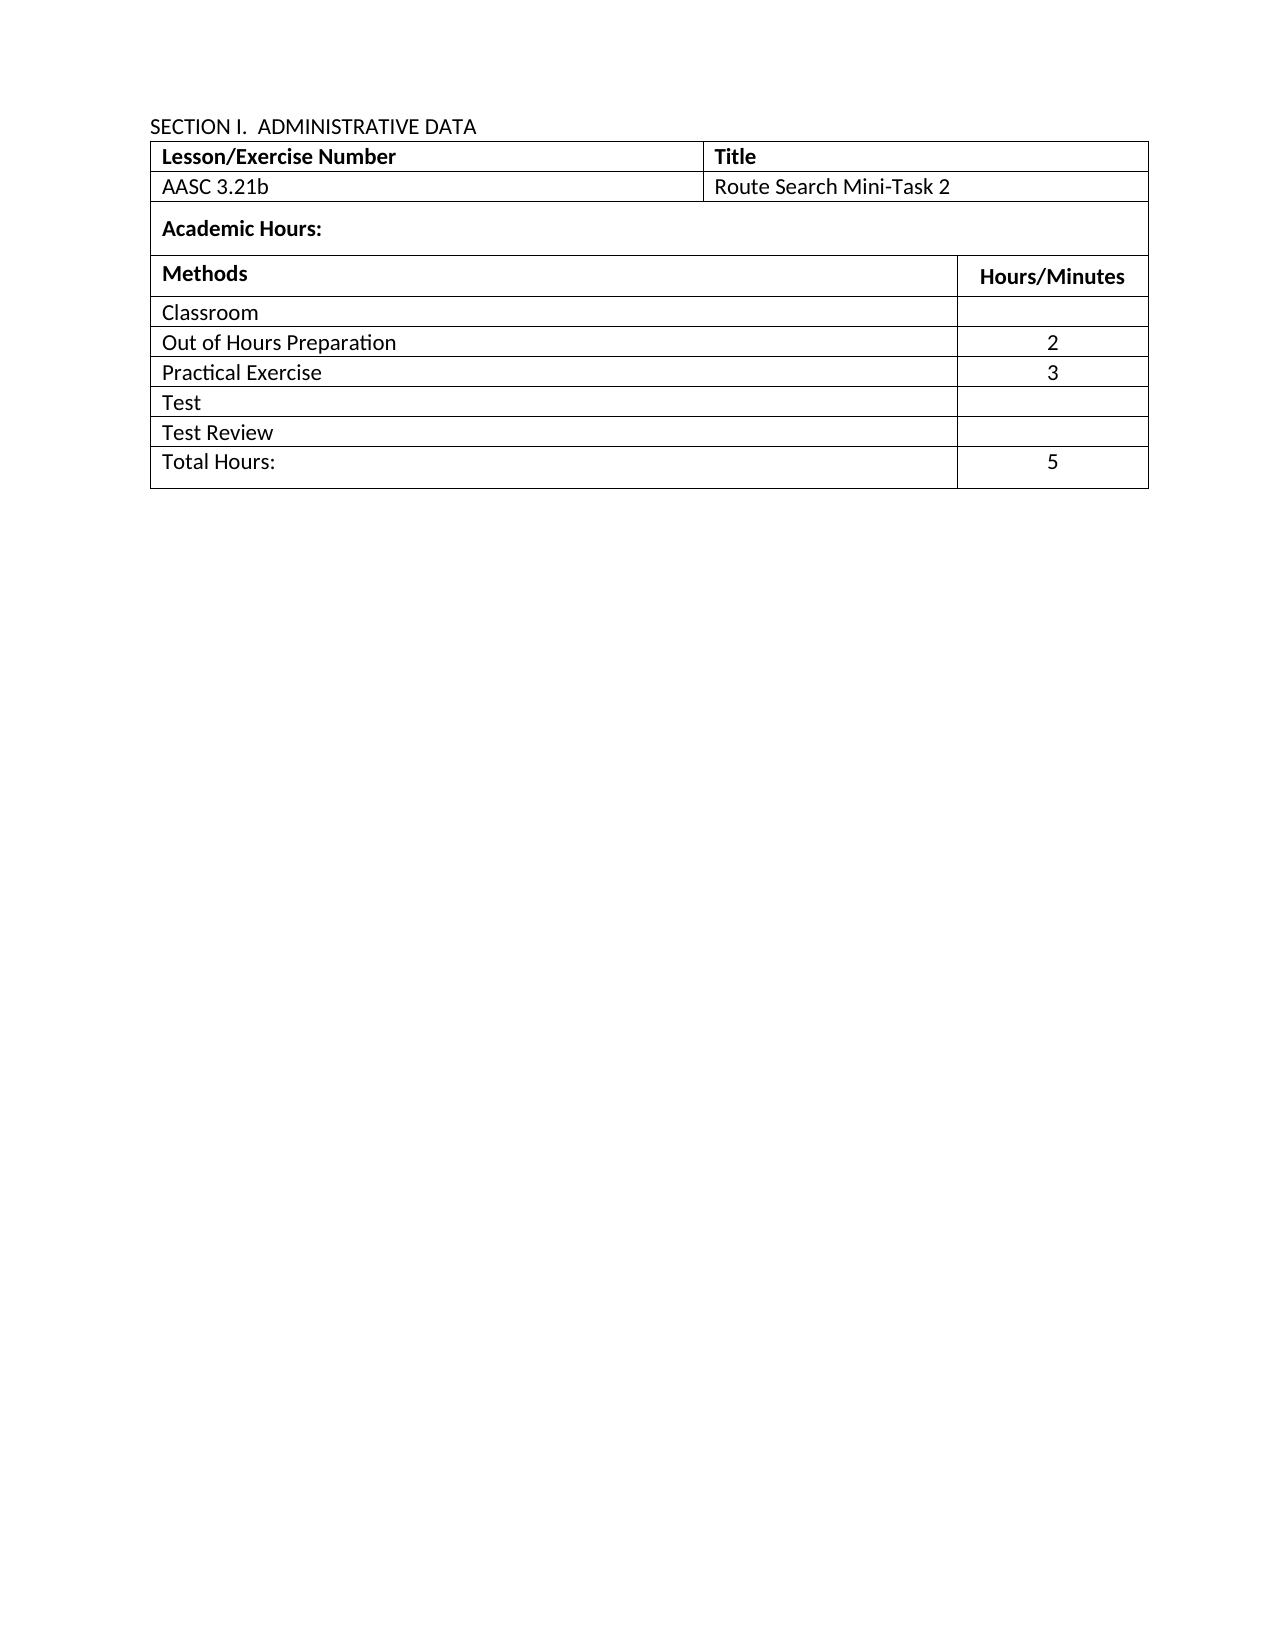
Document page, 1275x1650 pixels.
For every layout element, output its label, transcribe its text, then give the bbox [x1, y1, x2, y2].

table_cell Out of Hours Preparation [151, 327, 957, 356]
table_cell Academic Hours: [151, 202, 1148, 254]
table_cell Test [151, 387, 957, 416]
table_cell Classroom [151, 297, 957, 326]
table_cell AASC 3.21b [151, 172, 703, 201]
table_header Lesson/Exercise Number [151, 142, 703, 171]
table_cell Methods [151, 256, 957, 296]
table_cell Route Search Mini-Task 2 [704, 172, 1148, 201]
table_cell Total Hours: [151, 447, 957, 488]
text SECTION I. ADMINISTRATIVE DATA [150, 112, 1125, 141]
table_cell 2 [958, 327, 1148, 356]
table_cell [958, 297, 1148, 326]
table_cell [958, 417, 1148, 446]
table_cell Practical Exercise [151, 357, 957, 386]
table_cell 5 [958, 447, 1148, 488]
table_header Title [704, 142, 1148, 171]
table_cell Hours/Minutes [958, 256, 1148, 296]
table_cell [958, 387, 1148, 416]
table_cell 3 [958, 357, 1148, 386]
table_cell Test Review [151, 417, 957, 446]
